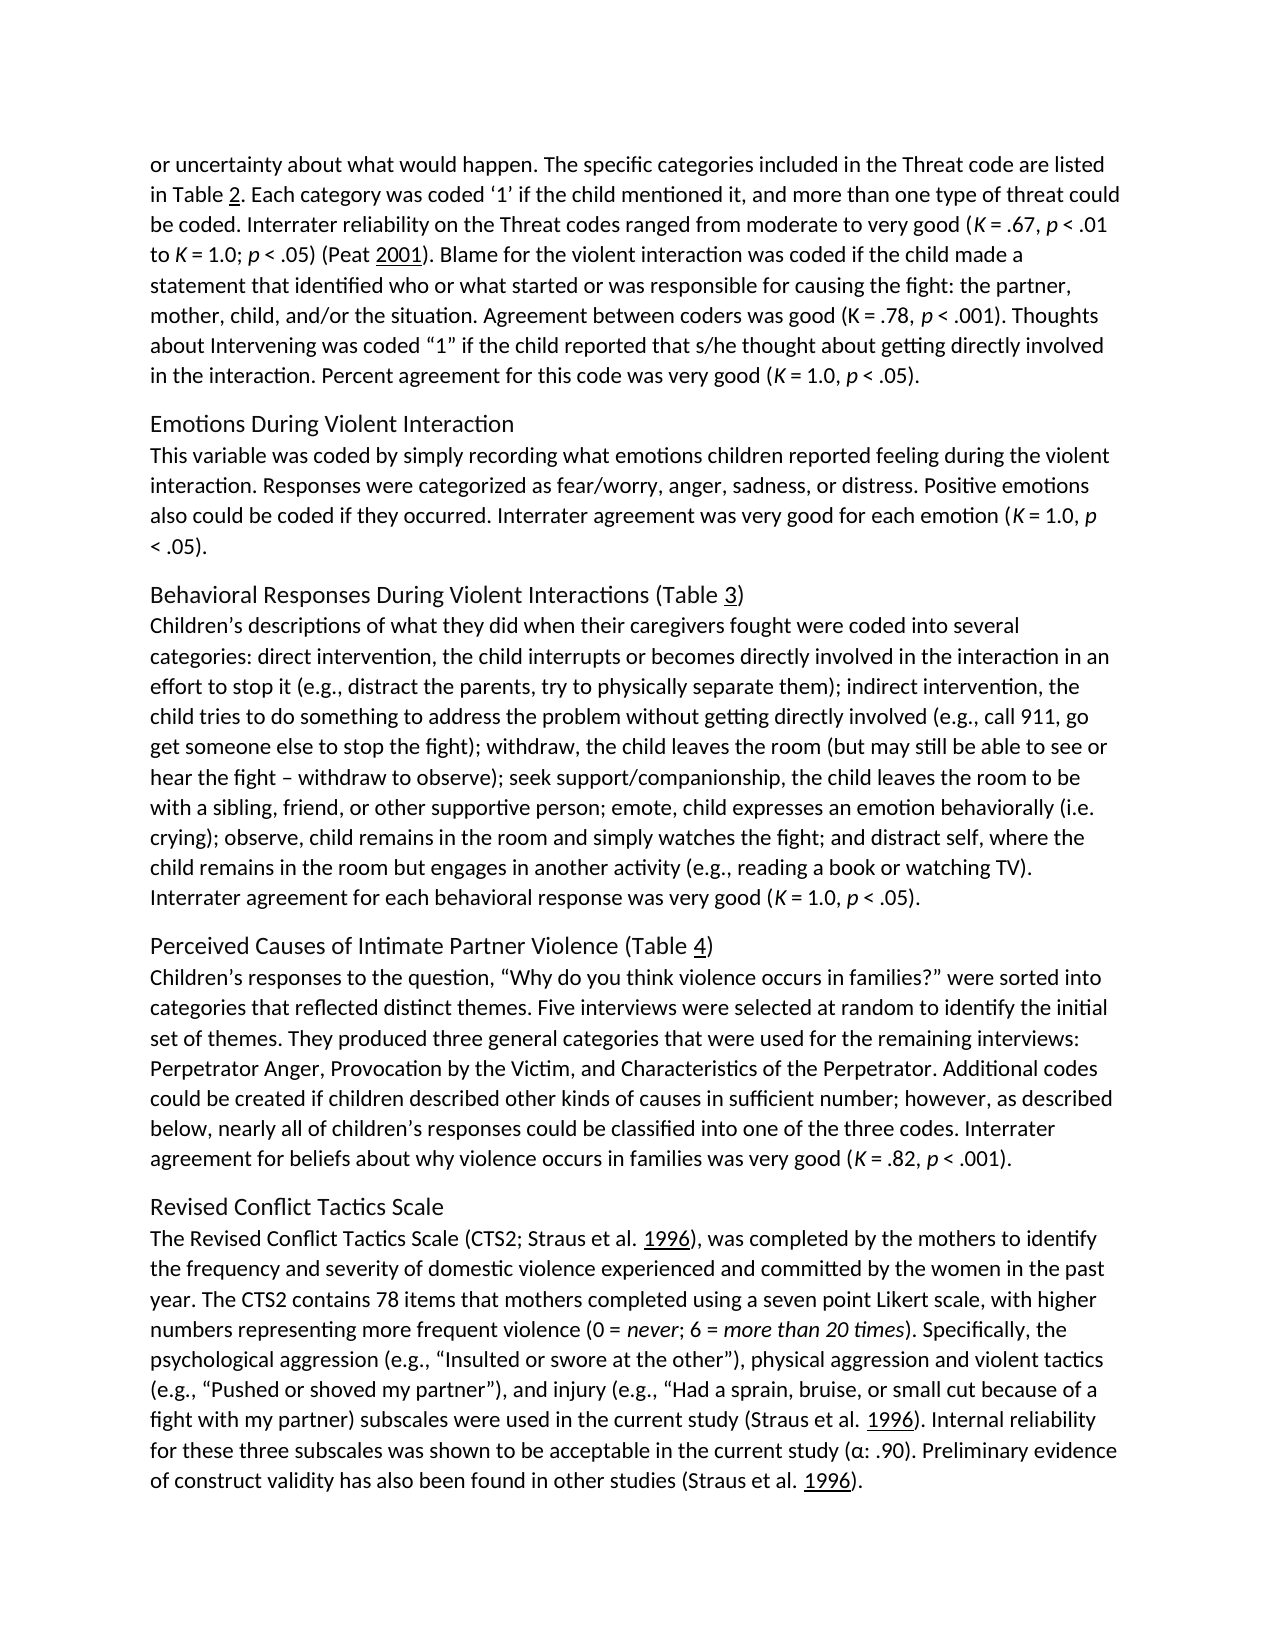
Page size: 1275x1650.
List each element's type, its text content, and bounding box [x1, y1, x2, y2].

subtitle Behavioral Responses During Violent Interactions (Table 3) [150, 579, 1125, 609]
text Children’s responses to the question, “Why do you think violence occurs in families?” were sorted into categories that reflected distinct themes. Five interviews were selected at random to identify the initial set of themes. They produced three general categories that were used for the remaining interviews: Perpetrator Anger, Provocation by the Victim, and Characteristics of the Perpetrator. Additional codes could be created if children described other kinds of causes in sufficient number; however, as described below, nearly all of children’s responses could be classified into one of the three codes. Interrater agreement for beliefs about why violence occurs in families was very good (K = .82, p < .001). [150, 963, 1125, 1173]
subtitle Emotions During Violent Interaction [150, 408, 1125, 439]
text Children’s descriptions of what they did when their caregivers fought were coded into several categories: direct intervention, the child interrupts or becomes directly involved in the interaction in an effort to stop it (e.g., distract the parents, try to physically separate them); indirect intervention, the child tries to do something to address the problem without getting directly involved (e.g., call 911, go get someone else to stop the fight); withdraw, the child leaves the room (but may still be able to see or hear the fight – withdraw to observe); seek support/companionship, the child leaves the room to be with a sibling, friend, or other supportive person; emote, child expresses an emotion behaviorally (i.e. crying); observe, child remains in the room and simply watches the fight; and distract self, where the child remains in the room but engages in another activity (e.g., reading a book or watching TV). Interrater agreement for each behavioral response was very good (K = 1.0, p < .05). [150, 612, 1125, 912]
subtitle Revised Conflict Tactics Scale [150, 1191, 1125, 1222]
text The Revised Conflict Tactics Scale (CTS2; Straus et al. 1996), was completed by the mothers to identify the frequency and severity of domestic violence experienced and committed by the women in the past year. The CTS2 contains 78 items that mothers completed using a seven point Likert scale, with higher numbers representing more frequent violence (0 = never; 6 = more than 20 times). Specifically, the psychological aggression (e.g., “Insulted or swore at the other”), physical aggression and violent tactics (e.g., “Pushed or shoved my partner”), and injury (e.g., “Had a sprain, bruise, or small cut because of a fight with my partner) subscales were used in the current study (Straus et al. 1996). Internal reliability for these three subscales was shown to be acceptable in the current study (α: .90). Preliminary evidence of construct validity has also been found in other studies (Straus et al. 1996). [150, 1224, 1125, 1494]
subtitle Perceived Causes of Intimate Partner Violence (Table 4) [150, 930, 1125, 961]
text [150, 150, 1125, 389]
text This variable was coded by simply recording what emotions children reported feeling during the violent interaction. Responses were categorized as fear/worry, anger, sadness, or distress. Positive emotions also could be coded if they occurred. Interrater agreement was very good for each emotion (K = 1.0, p < .05). [150, 441, 1125, 560]
